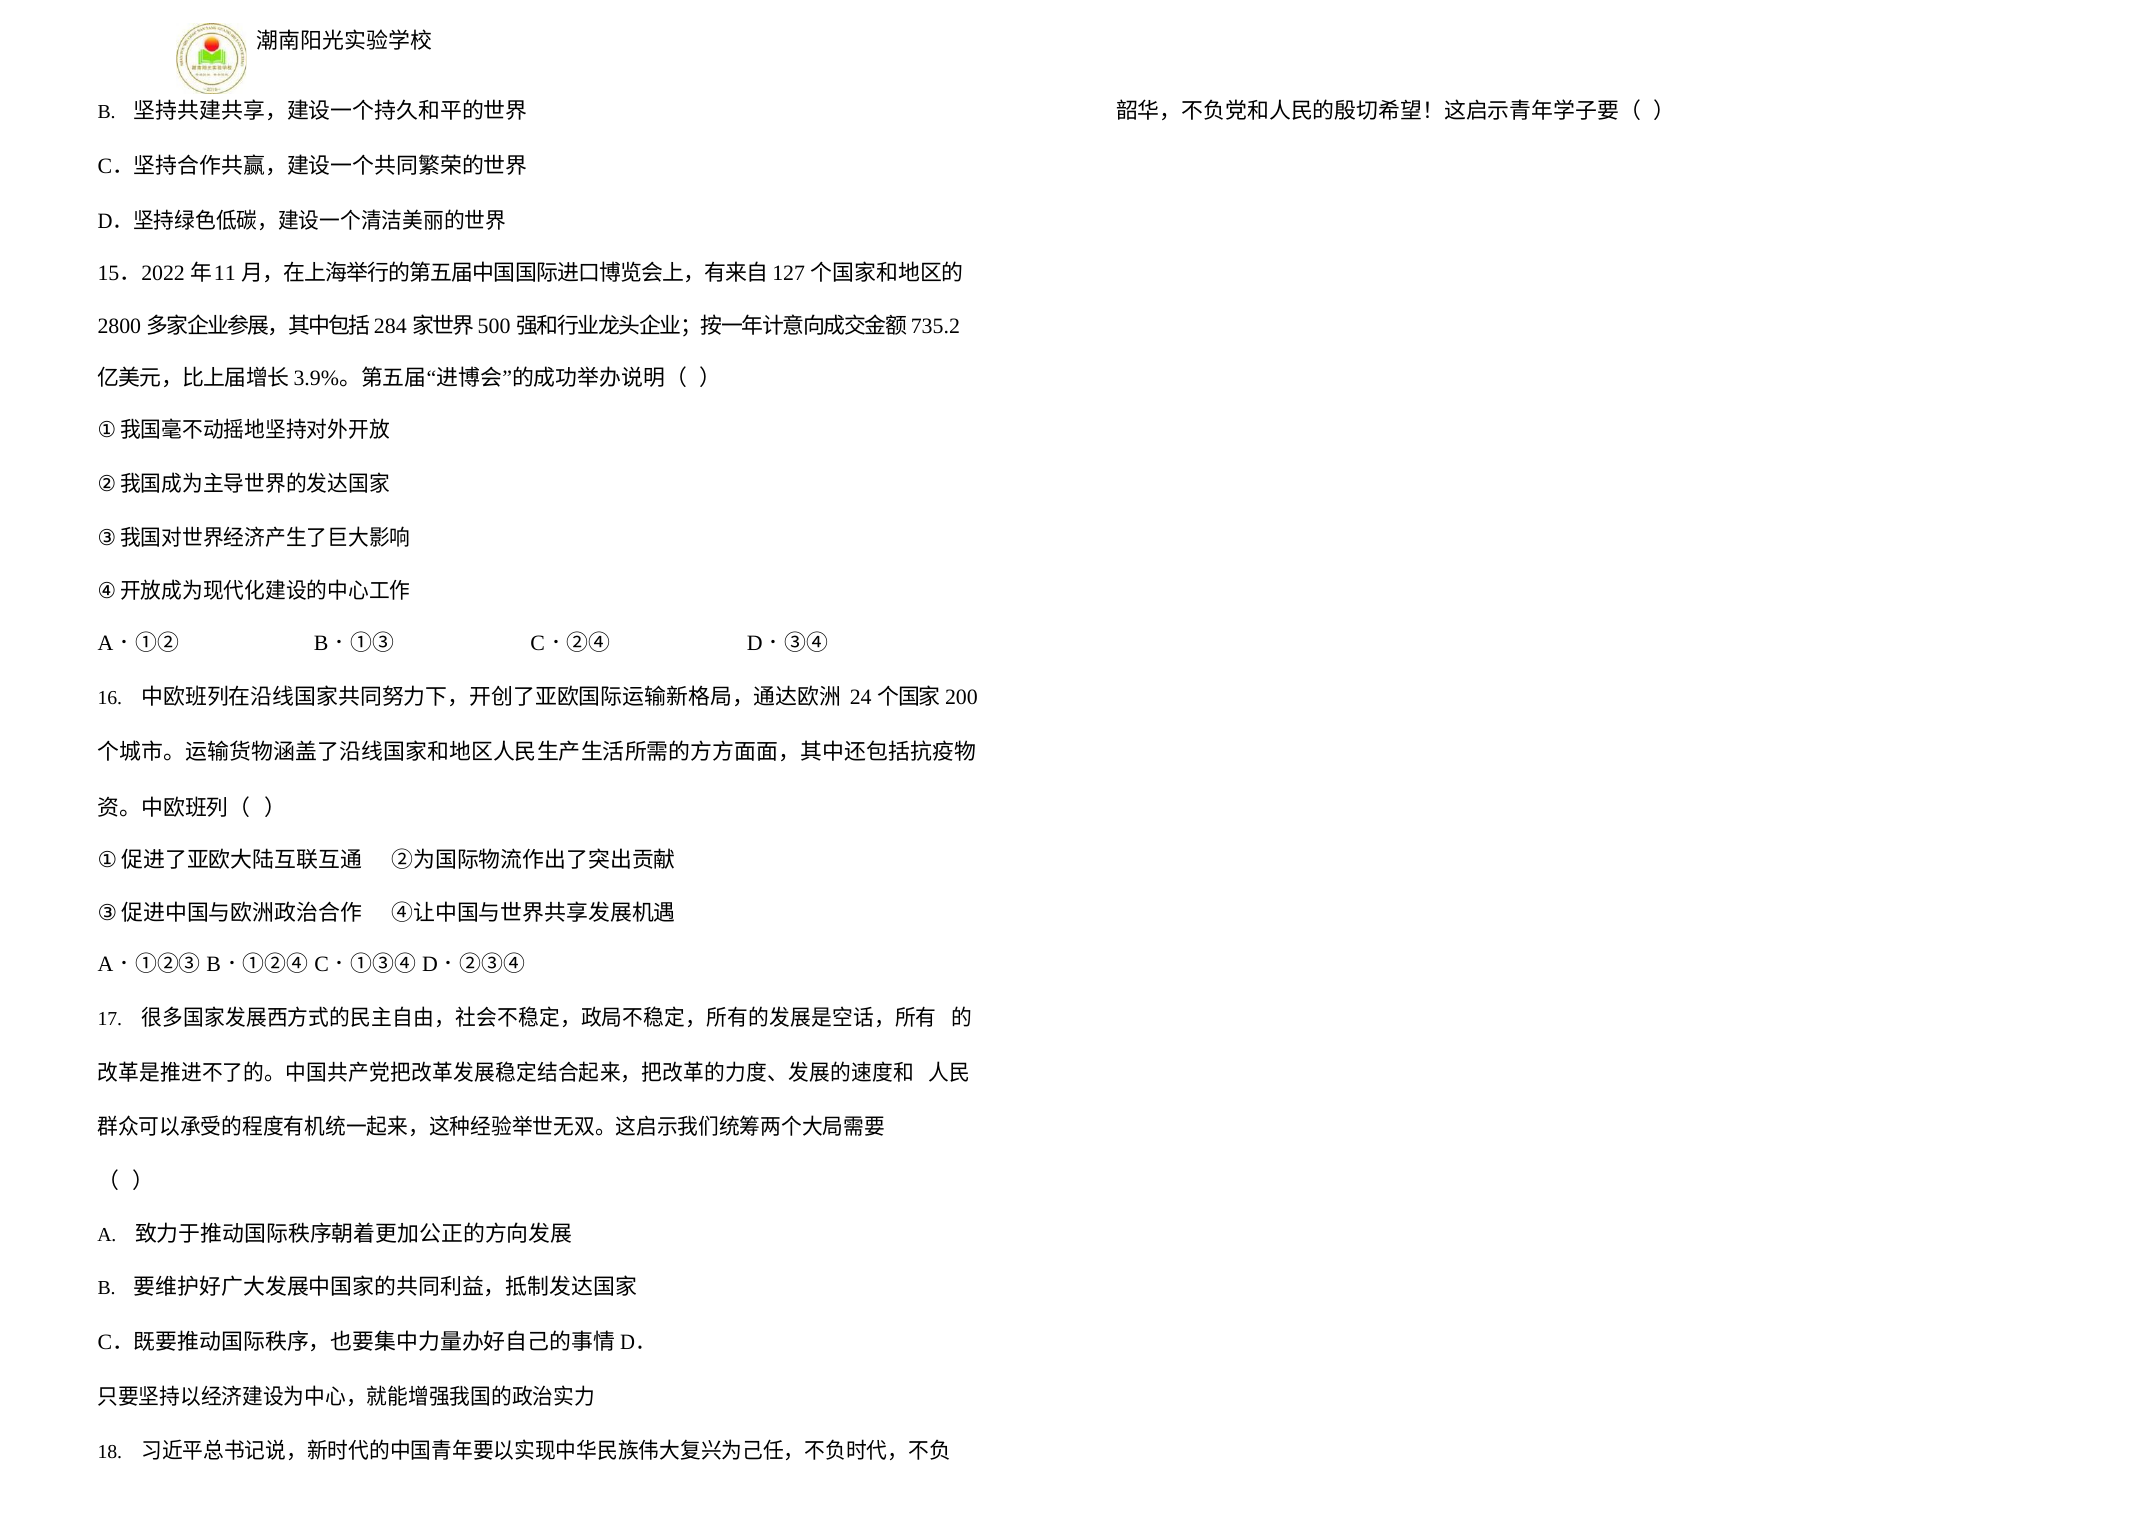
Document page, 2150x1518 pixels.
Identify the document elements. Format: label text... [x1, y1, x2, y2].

list 坚持共建共享，建设一个持久和平的世界C．坚持合作共赢，建设一个共同繁荣的世界D．坚持绿色低碳，建设一个清洁美丽的世界 [97, 93, 529, 234]
list 习近平总书记说，新时代的中国青年要以实现中华民族伟大复兴为己任，不负时代，不负韶华，不负党和人民的殷切希望！这启示青年学子要（ ） [97, 1433, 972, 1465]
text 潮南阳光实验学校 [257, 25, 2072, 55]
text ③促进中国与欧洲政治合作 ④让中国与世界共享发展机遇 [97, 895, 987, 927]
text ③我国对世界经济产生了巨大影响 [97, 520, 987, 552]
text 亿美元，比上届增长 3.9%。第五届“进博会”的成功举办说明（ ） [97, 360, 987, 392]
text （ ） [97, 1164, 987, 1194]
picture [176, 23, 247, 94]
text ④开放成为现代化建设的中心工作 [97, 573, 987, 605]
list 很多国家发展西方式的民主自由，社会不稳定，政局不稳定，所有的发展是空话，所有 的改革是推进不了的。中国共产党把改革发展稳定结合起来，把改革的力度、发展的速度和 人民群众可以承受的程度有机统一起来，这种经验举世无双。这启示我们统筹两个大局需要 [97, 1000, 972, 1141]
text 2800 多家企业参展，其中包括 284 家世界 500 强和行业龙头企业；按一年计意向成交金额 735.2 [97, 308, 987, 339]
text ②我国成为主导世界的发达国家 [97, 466, 987, 498]
text ①促进了亚欧大陆互联互通 ②为国际物流作出了突出贡献 [97, 845, 987, 873]
text 15．2022 年 11 月，在上海举行的第五届中国国际进口博览会上，有来自 127 个国家和地区的 [97, 258, 987, 286]
list 习近平总书记说，新时代的中国青年要以实现中华民族伟大复兴为己任，不负时代，不负韶华，不负党和人民的殷切希望！这启示青年学子要（ ） [1116, 93, 2058, 125]
list 致力于推动国际秩序朝着更加公正的方向发展 [97, 1216, 987, 1247]
list 要维护好广大发展中国家的共同利益，抵制发达国家C．既要推动国际秩序，也要集中力量办好自己的事情 D．只要坚持以经济建设为中心，就能增强我国的政治实力 [97, 1269, 660, 1410]
list 中欧班列在沿线国家共同努力下，开创了亚欧国际运输新格局，通达欧洲 24 个国家 200 个城市。运输货物涵盖了沿线国家和地区人民生产生活所需的方方面面，其中还包括抗疫物资。中欧班列（ ） [97, 679, 978, 822]
text ①我国毫不动摇地坚持对外开放 [97, 412, 987, 444]
text A．①② B．①③ C．②④ D．③④ [97, 627, 987, 657]
text A．①②③ B．①②④ C．①③④ D．②③④ [97, 948, 987, 978]
